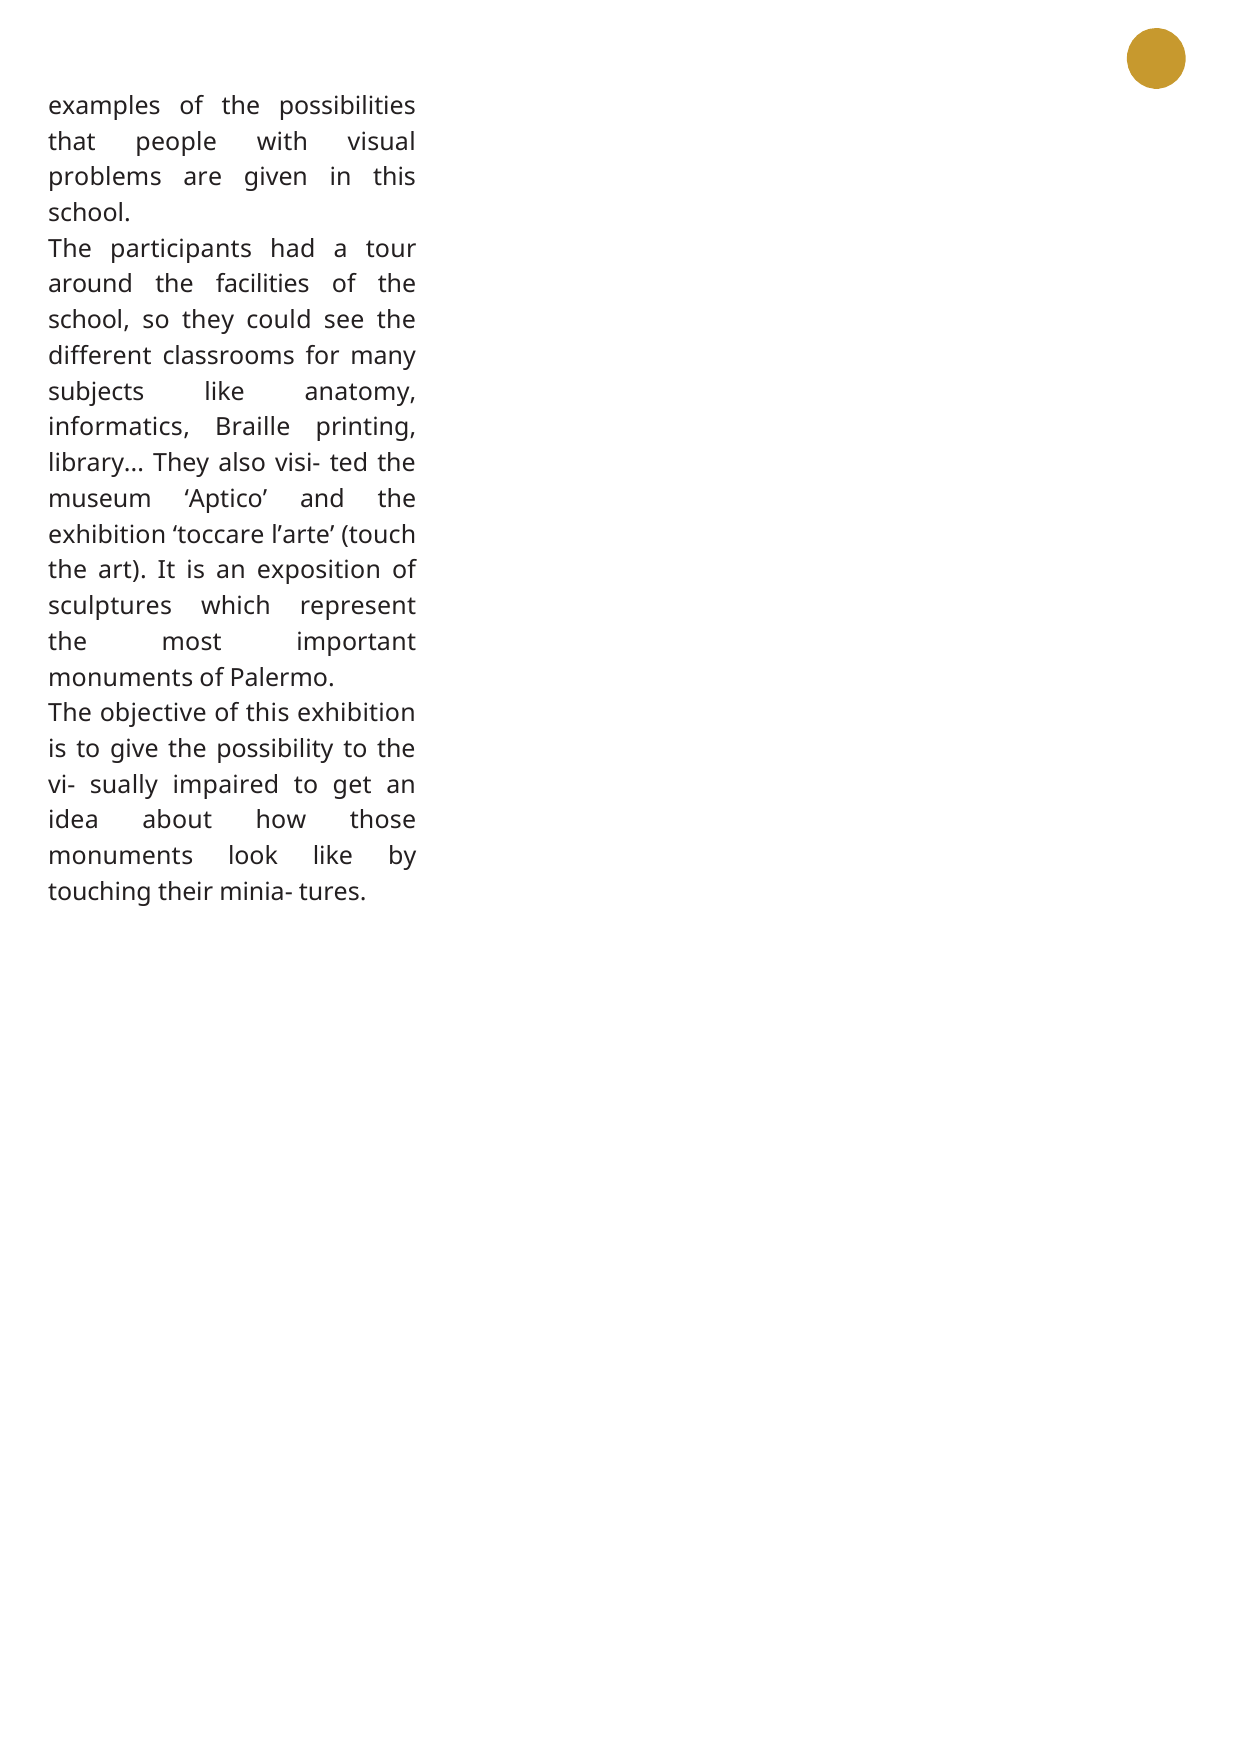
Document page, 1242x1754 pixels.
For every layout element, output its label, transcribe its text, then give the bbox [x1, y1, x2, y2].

text The objective of this exhibition is to give the possibility to the vi- sually impaired to get an idea about how those monuments look like by touching their minia- tures. [48, 695, 416, 908]
text examples of the possibilities that people with visual problems are given in this school. [48, 87, 416, 229]
text The participants had a tour around the facilities of the school, so they could see the different classrooms for many subjects like anatomy, informatics, Braille printing, library... They also visi- ted the museum ‘Aptico’ and the exhibition ‘toccare l’arte’ (touch the art). It is an exposition of sculptures which represent the most important monuments of Palermo. [48, 230, 416, 693]
